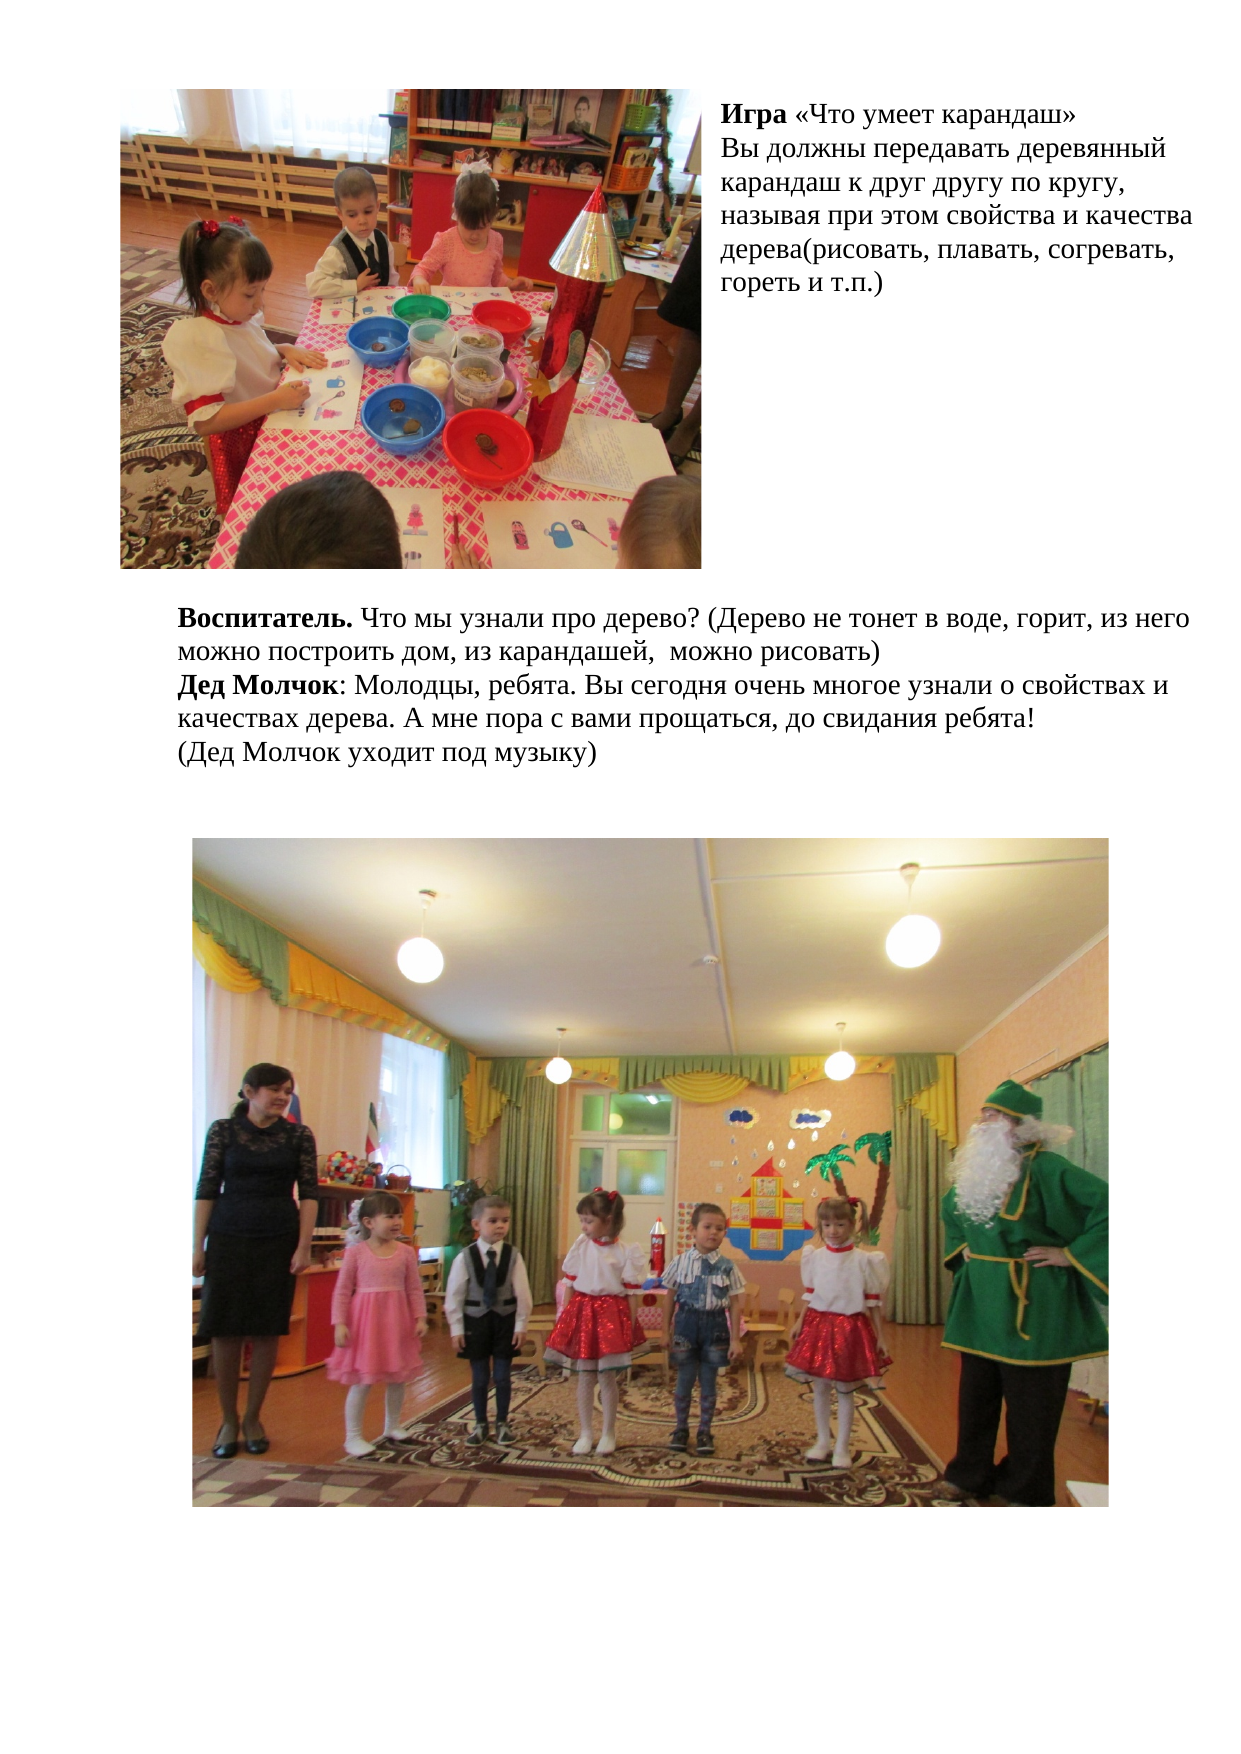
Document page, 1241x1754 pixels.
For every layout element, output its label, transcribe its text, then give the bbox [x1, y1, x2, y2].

text (Дед Молчок уходит под музыку) [177, 734, 1211, 767]
picture [192, 838, 1109, 1507]
text Воспитатель. Что мы узнали про дерево? (Дерево не тонет в воде, горит, из него можно построить дом, из карандашей, можно рисовать) [177, 600, 1211, 667]
text Вы должны передавать деревянный карандаш к друг другу по кругу, называя при этом свойства и качества дерева(рисовать, плавать, согревать, гореть и т.п.) [702, 130, 1211, 298]
picture [120, 89, 702, 569]
text Игра «Что умеет карандаш» [702, 97, 1211, 130]
text Дед Молчок: Молодцы, ребята. Вы сегодня очень многое узнали о свойствах и качествах дерева. А мне пора с вами прощаться, до свидания ребята! [177, 667, 1211, 734]
